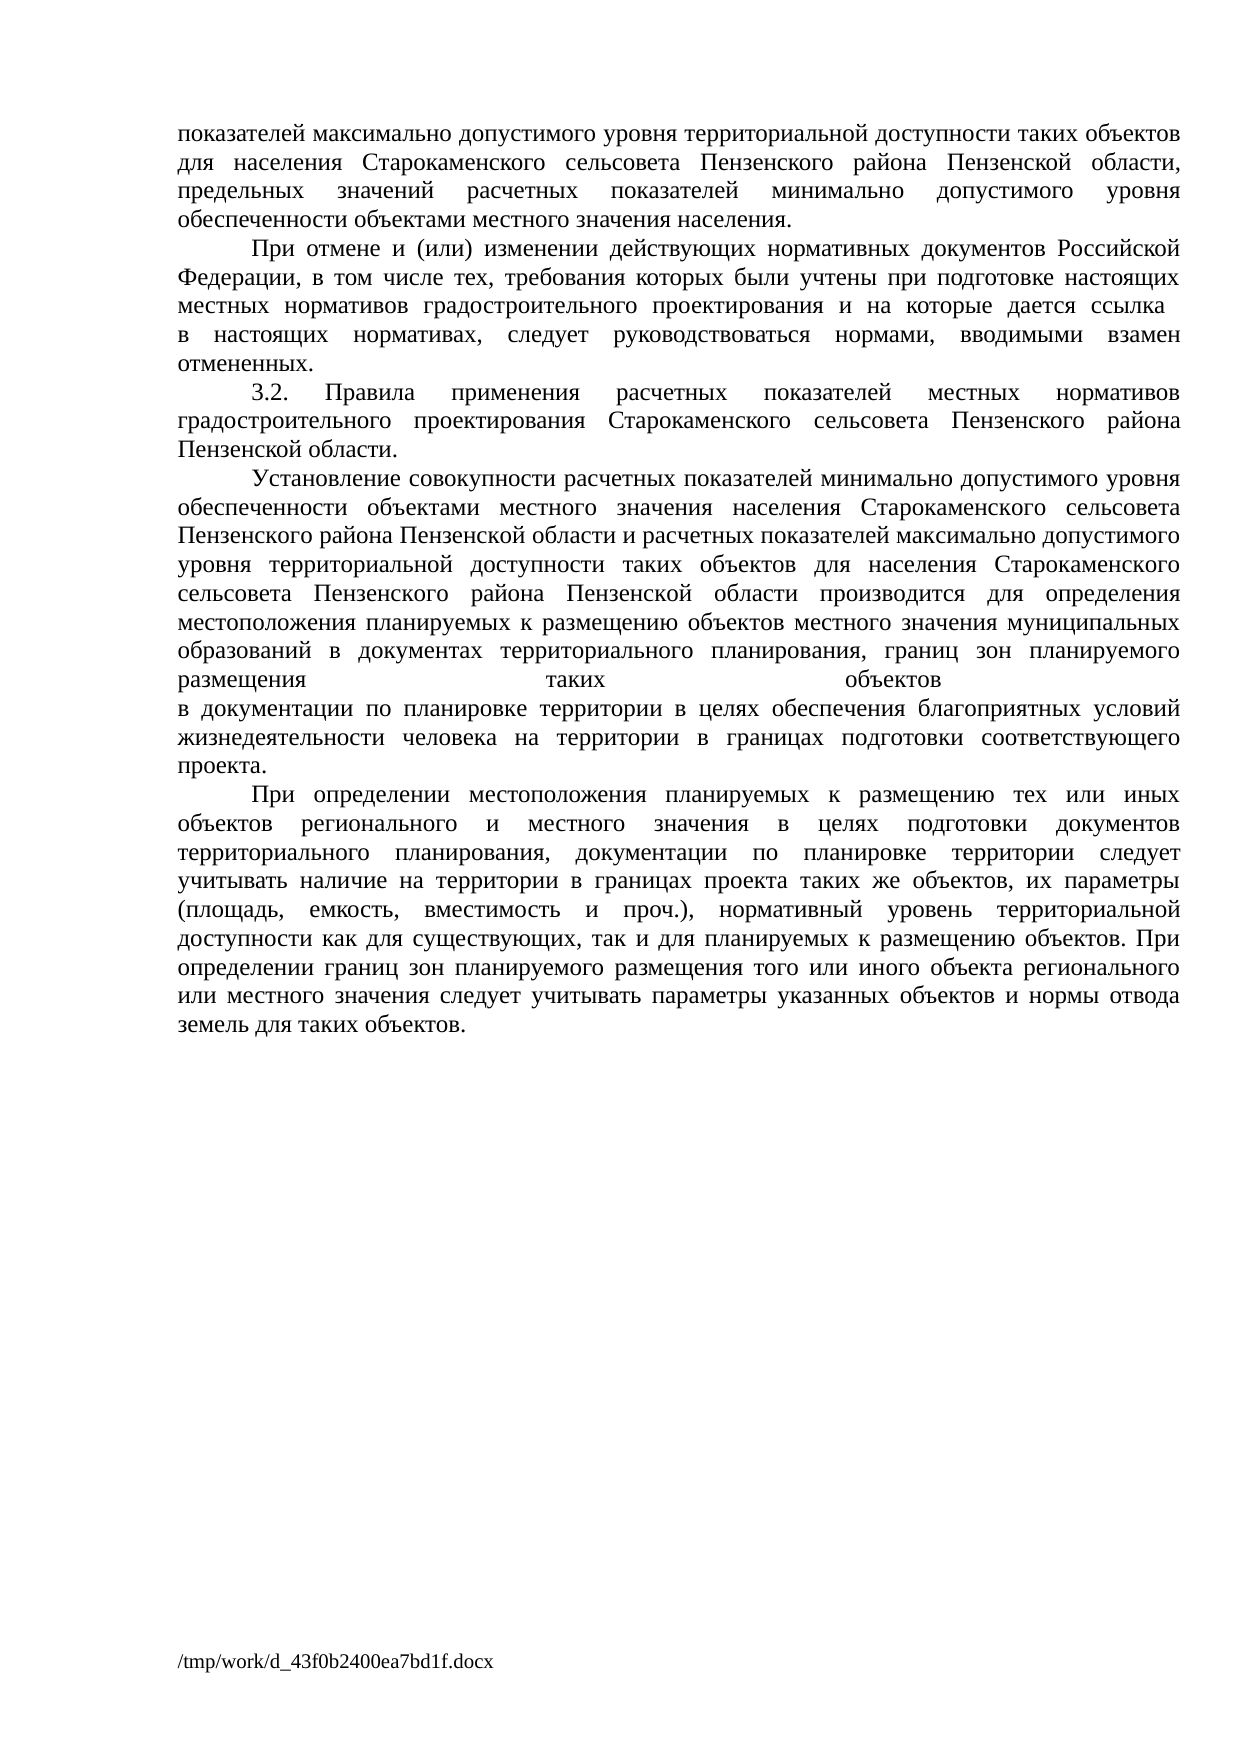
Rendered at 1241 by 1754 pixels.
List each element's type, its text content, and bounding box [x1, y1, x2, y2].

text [177, 118, 1181, 233]
text Установление совокупности расчетных показателей минимально допустимого уровня обеспеченности объектами местного значения населения Старокаменского сельсовета Пензенского района Пензенской области и расчетных показателей максимально допустимого уровня территориальной доступности таких объектов для населения Старокаменского сельсовета Пензенского района Пензенской области производится для определения местоположения планируемых к размещению объектов местного значения муниципальных образований в документах территориального планирования, границ зон планируемого размещения таких объектов в документации по планировке территории в целях обеспечения благоприятных условий жизнедеятельности человека на территории в границах подготовки соответствующего проекта. [177, 463, 1181, 779]
text При определении местоположения планируемых к размещению тех или иных объектов регионального и местного значения в целях подготовки документов территориального планирования, документации по планировке территории следует учитывать наличие на территории в границах проекта таких же объектов, их параметры (площадь, емкость, вместимость и проч.), нормативный уровень территориальной доступности как для существующих, так и для планируемых к размещению объектов. При определении границ зон планируемого размещения того или иного объекта регионального или местного значения следует учитывать параметры указанных объектов и нормы отвода земель для таких объектов. [177, 779, 1181, 1038]
text 3.2. Правила применения расчетных показателей местных нормативов градостроительного проектирования Старокаменского сельсовета Пензенского района Пензенской области. [177, 377, 1181, 463]
text При отмене и (или) изменении действующих нормативных документов Российской Федерации, в том числе тех, требования которых были учтены при подготовке настоящих местных нормативов градостроительного проектирования и на которые дается ссылка в настоящих нормативах, следует руководствоваться нормами, вводимыми взамен отмененных. [177, 233, 1181, 377]
